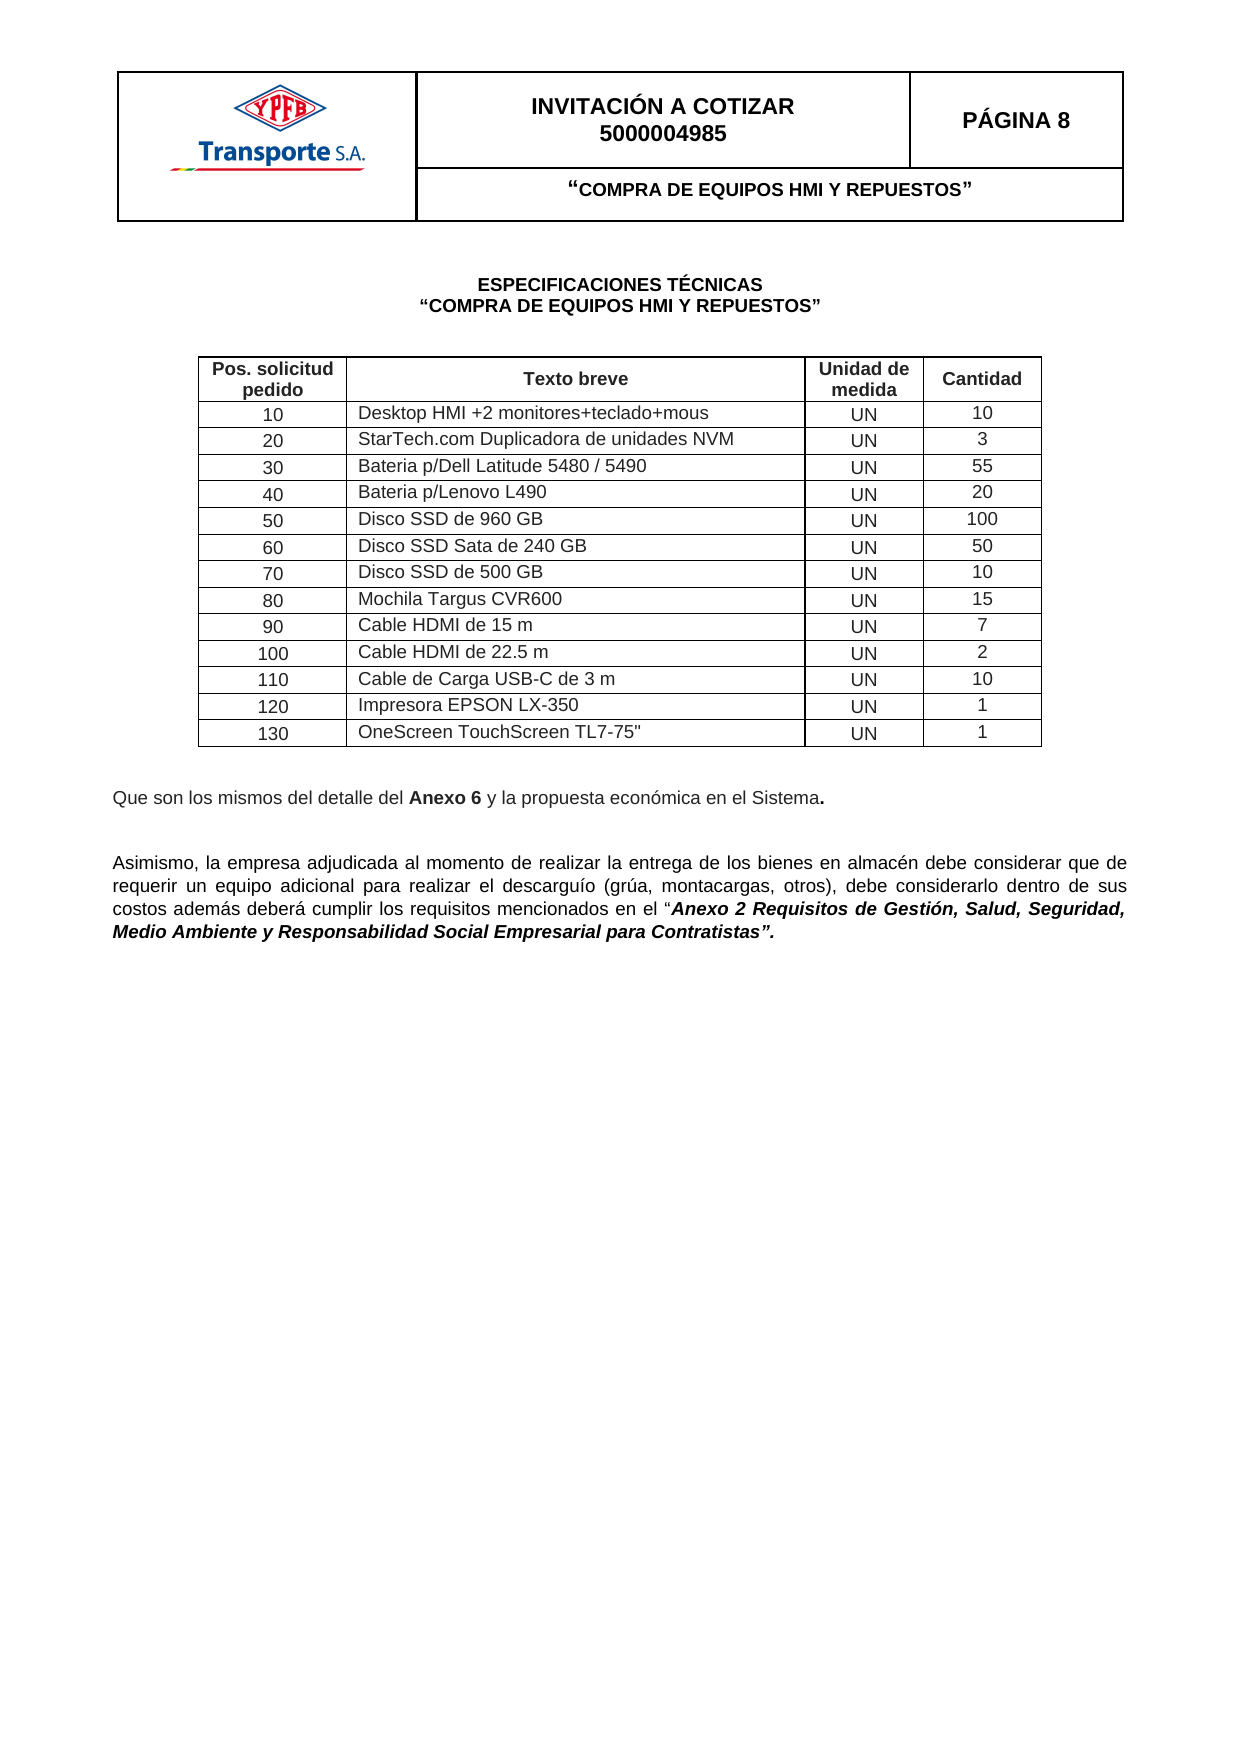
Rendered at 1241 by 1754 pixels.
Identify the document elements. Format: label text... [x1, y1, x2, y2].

text Que son los mismos del detalle del Anexo 6 y la propuesta económica en el Sistema. [112, 787, 1128, 808]
table_cell UN [806, 614, 923, 640]
table_cell Bateria p/Dell Latitude 5480 / 5490 [347, 455, 804, 480]
table_cell 2 [924, 641, 1041, 666]
table_cell OneScreen TouchScreen TL7-75" [347, 720, 804, 746]
text Asimismo, la empresa adjudicada al momento de realizar la entrega de los bienes en almacén debe considerar que de requerir un equipo adicional para realizar el descarguío (grúa, montacargas, otros), debe considerarlo dentro de sus costos además deberá cumplir los requisitos mencionados en el “Anexo 2 Requisitos de Gestión, Salud, Seguridad, Medio Ambiente y Responsabilidad Social Empresarial para Contratistas”. [112, 852, 1128, 943]
table_cell 55 [924, 455, 1041, 480]
table_header Unidad de medida [806, 358, 923, 401]
table_cell UN [806, 641, 923, 666]
table_cell 110 [199, 667, 346, 693]
table_cell Disco SSD de 960 GB [347, 508, 804, 533]
table_cell UN [806, 428, 923, 454]
table_cell UN [806, 402, 923, 427]
table_cell UN [806, 694, 923, 719]
table_header Pos. solicitud pedido [199, 358, 346, 401]
table_cell 3 [924, 428, 1041, 454]
table_cell 1 [924, 694, 1041, 719]
table_cell Impresora EPSON LX-350 [347, 694, 804, 719]
table_cell 20 [924, 481, 1041, 507]
table_cell 10 [924, 667, 1041, 693]
table_cell 20 [199, 428, 346, 454]
text ESPECIFICACIONES TÉCNICAS [112, 273, 1128, 295]
table_cell Bateria p/Lenovo L490 [347, 481, 804, 507]
table_cell 1 [924, 720, 1041, 746]
table_cell 50 [924, 535, 1041, 560]
table_cell 100 [924, 508, 1041, 533]
table_cell 10 [924, 561, 1041, 587]
table_cell 120 [199, 694, 346, 719]
table_cell Cable HDMI de 22.5 m [347, 641, 804, 666]
table_cell UN [806, 535, 923, 560]
table_cell 15 [924, 588, 1041, 613]
table_cell Cable de Carga USB-C de 3 m [347, 667, 804, 693]
table_cell 10 [199, 402, 346, 427]
table_cell 100 [199, 641, 346, 666]
table_cell 70 [199, 561, 346, 587]
table_header Cantidad [924, 358, 1041, 401]
text “COMPRA DE EQUIPOS HMI Y REPUESTOS” [112, 295, 1128, 317]
table_cell UN [806, 561, 923, 587]
table_cell Mochila Targus CVR600 [347, 588, 804, 613]
table_cell 80 [199, 588, 346, 613]
table_cell 50 [199, 508, 346, 533]
table_cell 40 [199, 481, 346, 507]
table_cell 90 [199, 614, 346, 640]
table_cell 130 [199, 720, 346, 746]
table_cell 30 [199, 455, 346, 480]
table_cell UN [806, 508, 923, 533]
table_cell 60 [199, 535, 346, 560]
table_cell UN [806, 588, 923, 613]
table_cell UN [806, 720, 923, 746]
table_header Texto breve [347, 358, 804, 401]
table_cell Cable HDMI de 15 m [347, 614, 804, 640]
table_cell UN [806, 481, 923, 507]
table_cell Disco SSD Sata de 240 GB [347, 535, 804, 560]
table_cell UN [806, 455, 923, 480]
table_cell Desktop HMI +2 monitores+teclado+mous [347, 402, 804, 427]
picture [169, 84, 365, 171]
table_cell UN [806, 667, 923, 693]
table_cell Disco SSD de 500 GB [347, 561, 804, 587]
table_cell StarTech.com Duplicadora de unidades NVM [347, 428, 804, 454]
table_cell 7 [924, 614, 1041, 640]
table_cell 10 [924, 402, 1041, 427]
